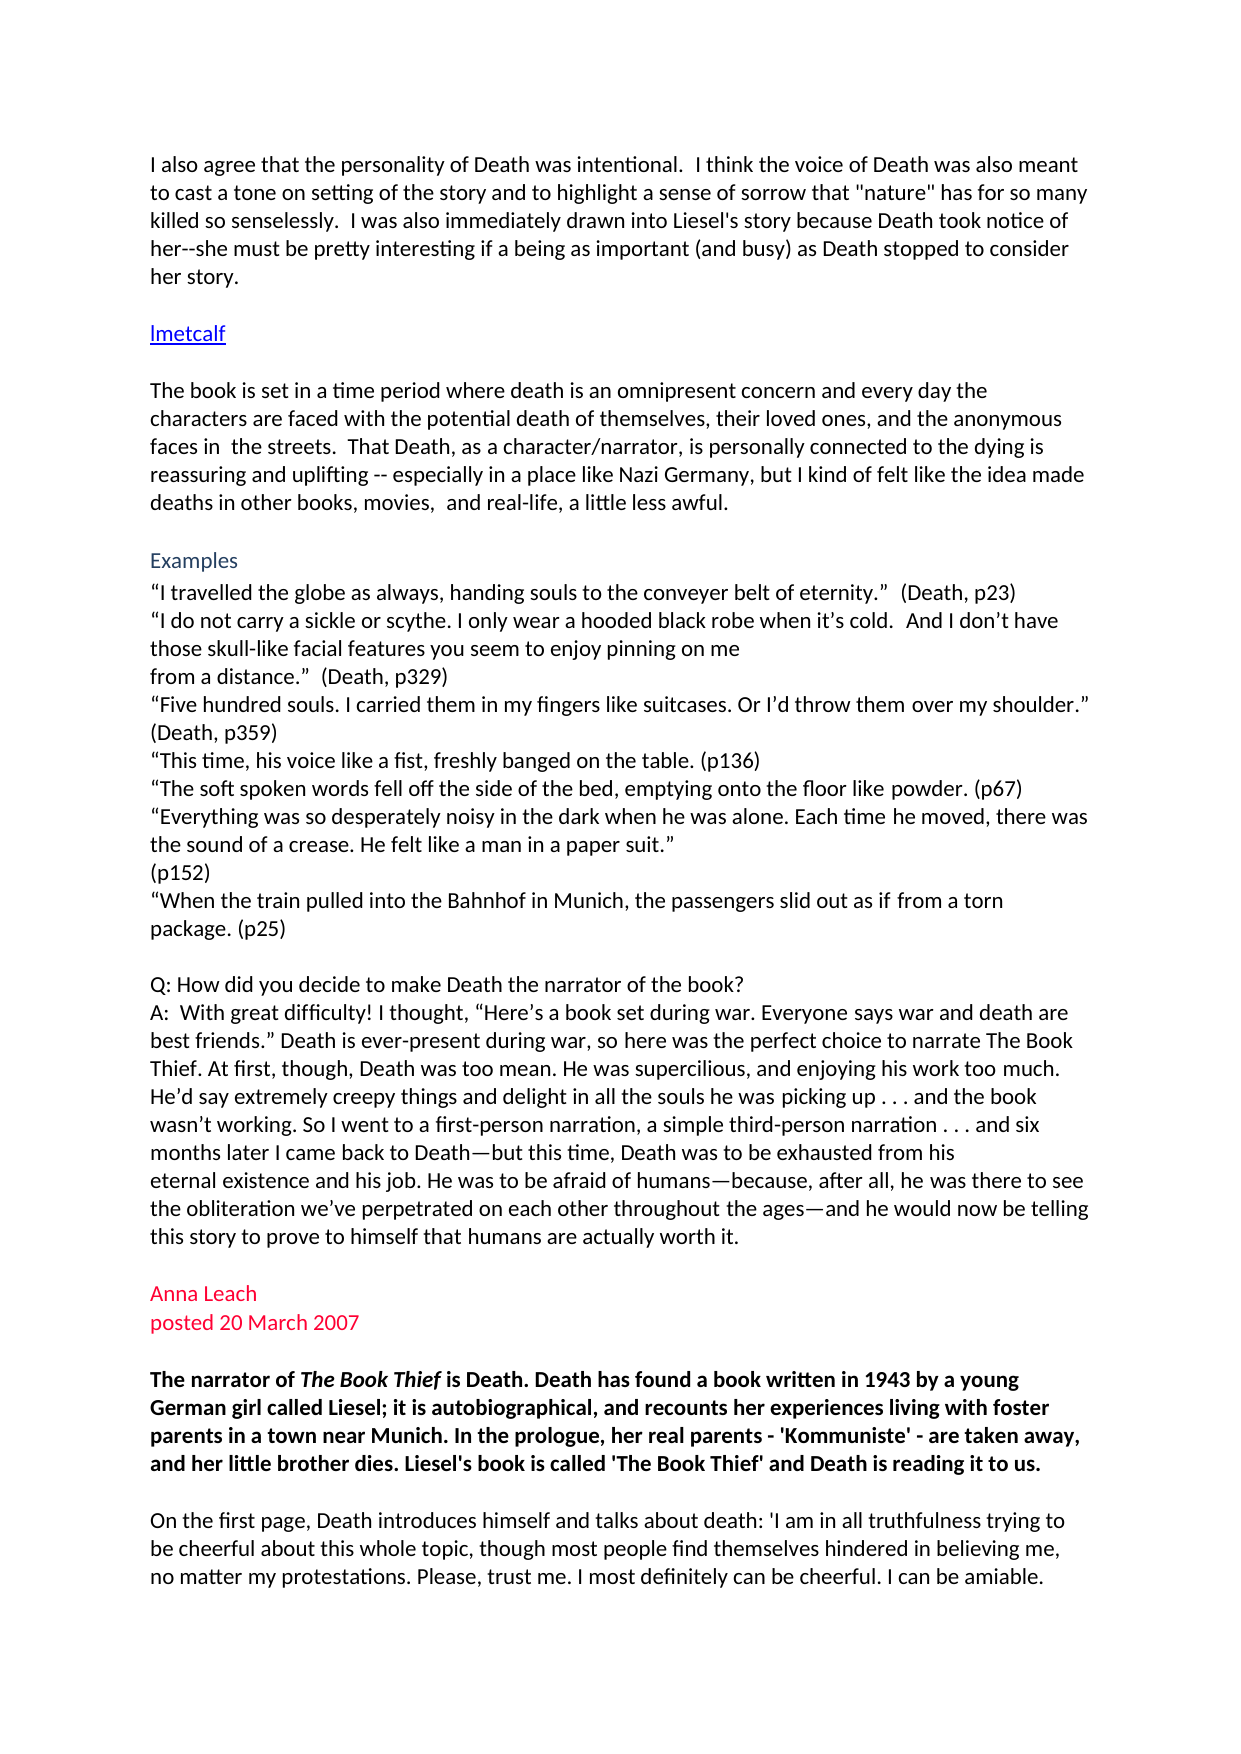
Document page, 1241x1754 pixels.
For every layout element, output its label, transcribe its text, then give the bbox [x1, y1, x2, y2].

subtitle Examples [150, 546, 1090, 574]
text The narrator of The Book Thief is Death. Death has found a book written in 1943 by a young German girl called Liesel; it is autobiographical, and recounts her experiences living with foster parents in a town near Munich. In the prologue, her real parents - 'Kommuniste' - are taken away, and her little brother dies. Liesel's book is called 'The Book Thief' and Death is reading it to us. [150, 1365, 1090, 1477]
text “The soft spoken words fell off the side of the bed, emptying onto the floor like powder. (p67) [150, 774, 1090, 802]
text “I do not carry a sickle or scythe. I only wear a hooded black robe when it’s cold. And I don’t have those skull-like facial features you seem to enjoy pinning on me [150, 606, 1090, 662]
text Anna Leach posted 20 March 2007 [150, 1279, 1090, 1336]
text “When the train pulled into the Bahnhof in Munich, the passengers slid out as if from a torn package. (p25) [150, 886, 1090, 942]
text The book is set in a time period where death is an omnipresent concern and every day the characters are faced with the potential death of themselves, their loved ones, and the anonymous faces in the streets. That Death, as a character/narrator, is personally connected to the dying is reassuring and uplifting -- especially in a place like Nazi Germany, but I kind of felt like the idea made deaths in other books, movies, and real-life, a little less awful. [150, 376, 1090, 517]
text lmetcalf [150, 319, 1090, 347]
text Q: How did you decide to make Death the narrator of the book? [150, 970, 1090, 998]
text “Five hundred souls. I carried them in my fingers like suitcases. Or I’d throw them over my shoulder.” (Death, p359) [150, 690, 1090, 746]
text “Everything was so desperately noisy in the dark when he was alone. Each time he moved, there was the sound of a crease. He felt like a man in a paper suit.” [150, 802, 1090, 858]
text (p152) [150, 858, 1090, 886]
text “I travelled the globe as always, handing souls to the conveyer belt of eternity.” (Death, p23) [150, 578, 1090, 606]
text from a distance.” (Death, p329) [150, 662, 1090, 690]
text A: With great difﬁculty! I thought, “Here’s a book set during war. Everyone says war and death are best friends.” Death is ever-present during war, so here was the perfect choice to narrate The Book Thief. At ﬁrst, though, Death was too mean. He was supercilious, and enjoying his work too much. He’d say extremely creepy things and delight in all the souls he was picking up . . . and the book wasn’t working. So I went to a ﬁrst-person narration, a simple third-person narration . . . and six months later I came back to Death—but this time, Death was to be exhausted from his eternal existence and his job. He was to be afraid of humans—because, after all, he was there to see the obliteration we’ve perpetrated on each other throughout the ages—and he would now be telling this story to prove to himself that humans are actually worth it. [150, 998, 1090, 1250]
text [150, 1506, 1090, 1590]
text “This time, his voice like a fist, freshly banged on the table. (p136) [150, 746, 1090, 774]
text I also agree that the personality of Death was intentional. I think the voice of Death was also meant to cast a tone on setting of the story and to highlight a sense of sorrow that "nature" has for so many killed so senselessly. I was also immediately drawn into Liesel's story because Death took notice of her--she must be pretty interesting if a being as important (and busy) as Death stopped to consider her story. [150, 150, 1090, 290]
